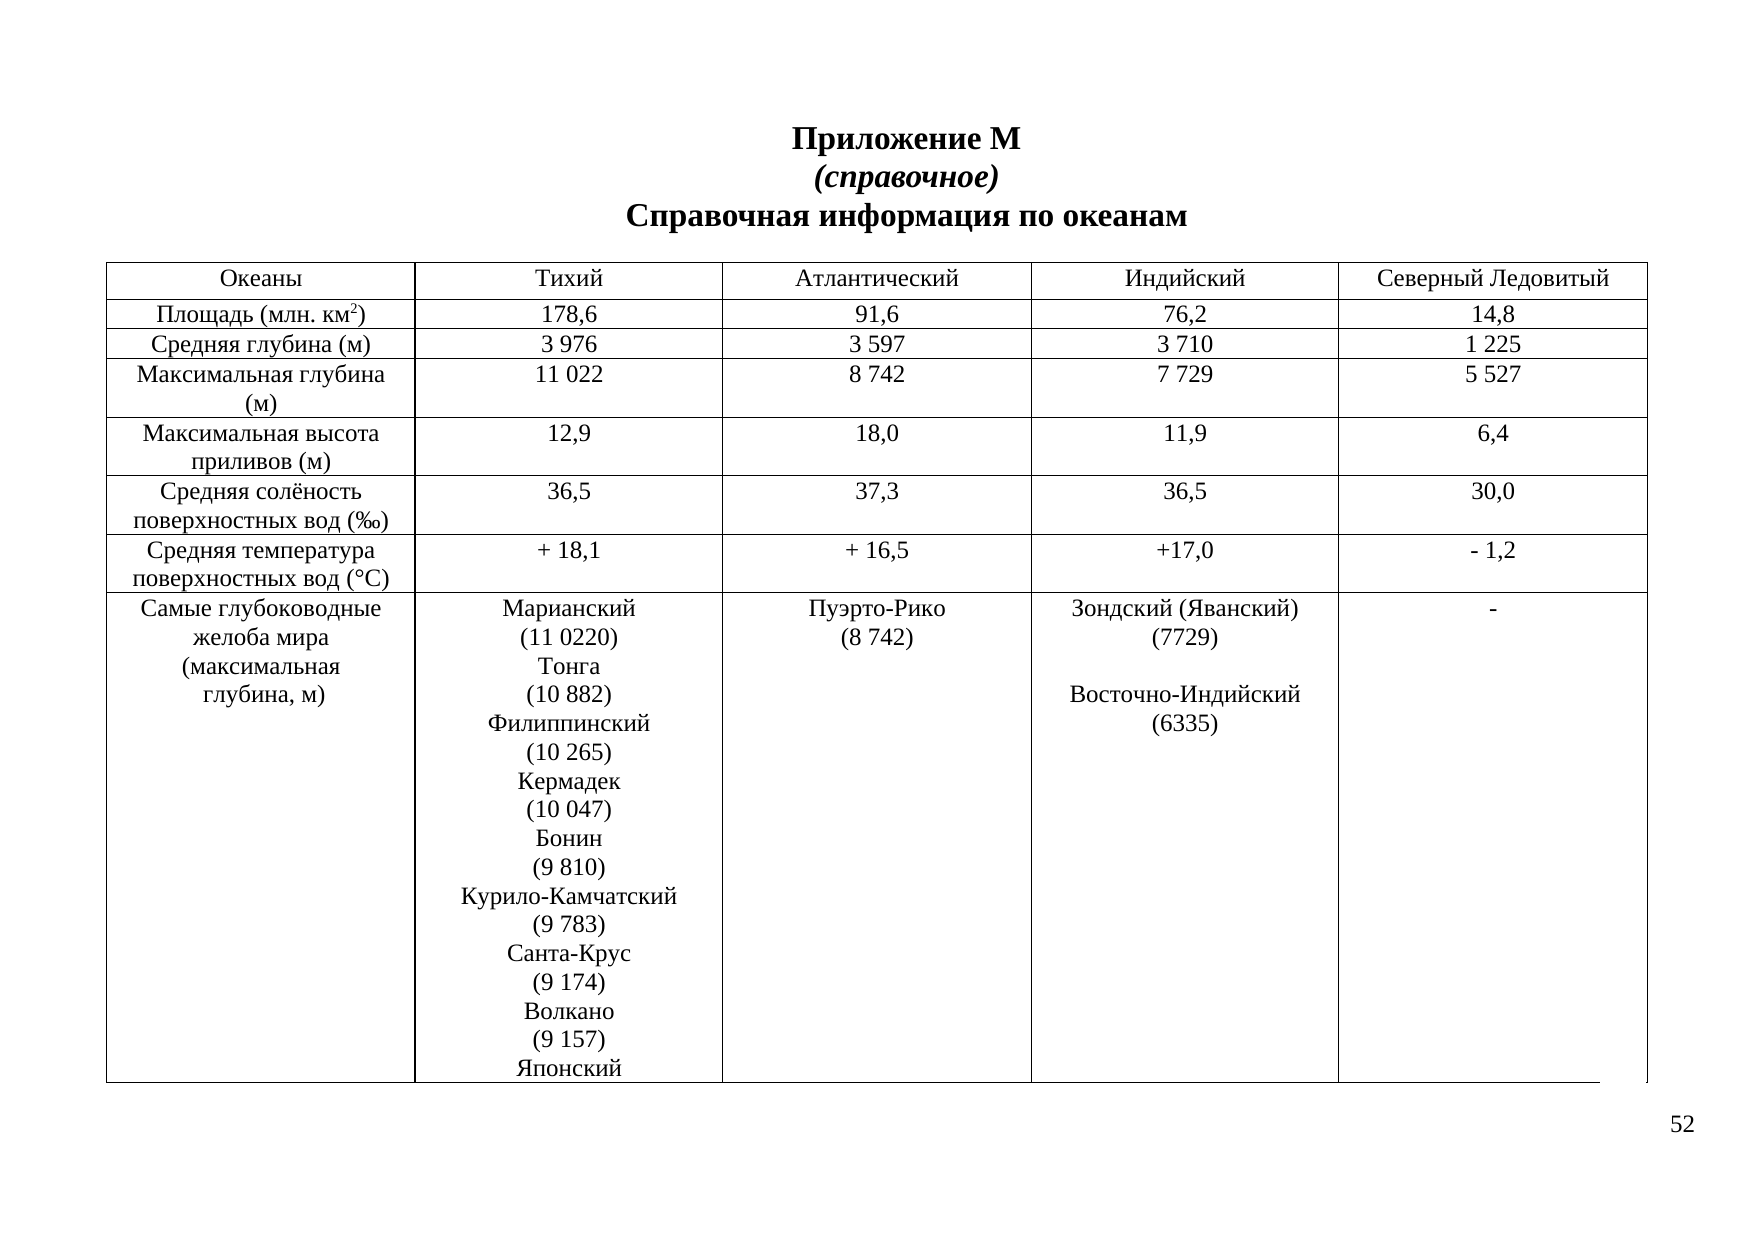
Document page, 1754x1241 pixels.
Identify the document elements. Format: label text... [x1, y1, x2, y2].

table_cell 36,5 [1032, 476, 1338, 534]
table_cell 12,9 [416, 418, 722, 475]
table_cell +17,0 [1032, 535, 1338, 592]
table_cell Максимальная глубина (м) [107, 359, 414, 417]
table_cell 91,6 [723, 300, 1031, 328]
table_cell 11,9 [1032, 418, 1338, 475]
subtitle Приложение М (справочное) Справочная информация по океанам [118, 118, 1695, 233]
table_cell - 1,2 [1339, 535, 1647, 592]
table_cell Средняя температура поверхностных вод (°С) [107, 535, 414, 592]
table_header Индийский [1032, 263, 1338, 298]
table_cell 11 022 [416, 359, 722, 417]
table_cell 8 742 [723, 359, 1031, 417]
table_cell + 18,1 [416, 535, 722, 592]
table_cell 3 976 [416, 329, 722, 358]
table_cell 1 225 [1339, 329, 1647, 358]
table_cell Средняя солёность поверхностных вод (‰) [107, 476, 414, 534]
table_header Тихий [416, 263, 722, 298]
table_header Атлантический [723, 263, 1031, 298]
table_cell Площадь (млн. км2) [107, 300, 414, 328]
table_cell Максимальная высота приливов (м) [107, 418, 414, 475]
table_cell Пуэрто-Рико (8 742) [723, 593, 1031, 1082]
table_cell 36,5 [416, 476, 722, 534]
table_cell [416, 593, 722, 1082]
table_header Океаны [107, 263, 414, 298]
table_cell 37,3 [723, 476, 1031, 534]
table_cell 3 597 [723, 329, 1031, 358]
table_cell + 16,5 [723, 535, 1031, 592]
table_cell 30,0 [1339, 476, 1647, 534]
table_cell 18,0 [723, 418, 1031, 475]
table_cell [107, 593, 414, 1082]
table_cell - [1339, 593, 1647, 1082]
table_cell 6,4 [1339, 418, 1647, 475]
table_cell 7 729 [1032, 359, 1338, 417]
table_header Северный Ледовитый [1339, 263, 1647, 298]
table_cell 3 710 [1032, 329, 1338, 358]
table_cell 178,6 [416, 300, 722, 328]
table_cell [1032, 593, 1338, 1082]
table_cell Средняя глубина (м) [107, 329, 414, 358]
table_cell 5 527 [1339, 359, 1647, 417]
table_cell 14,8 [1339, 300, 1647, 328]
table_cell 76,2 [1032, 300, 1338, 328]
